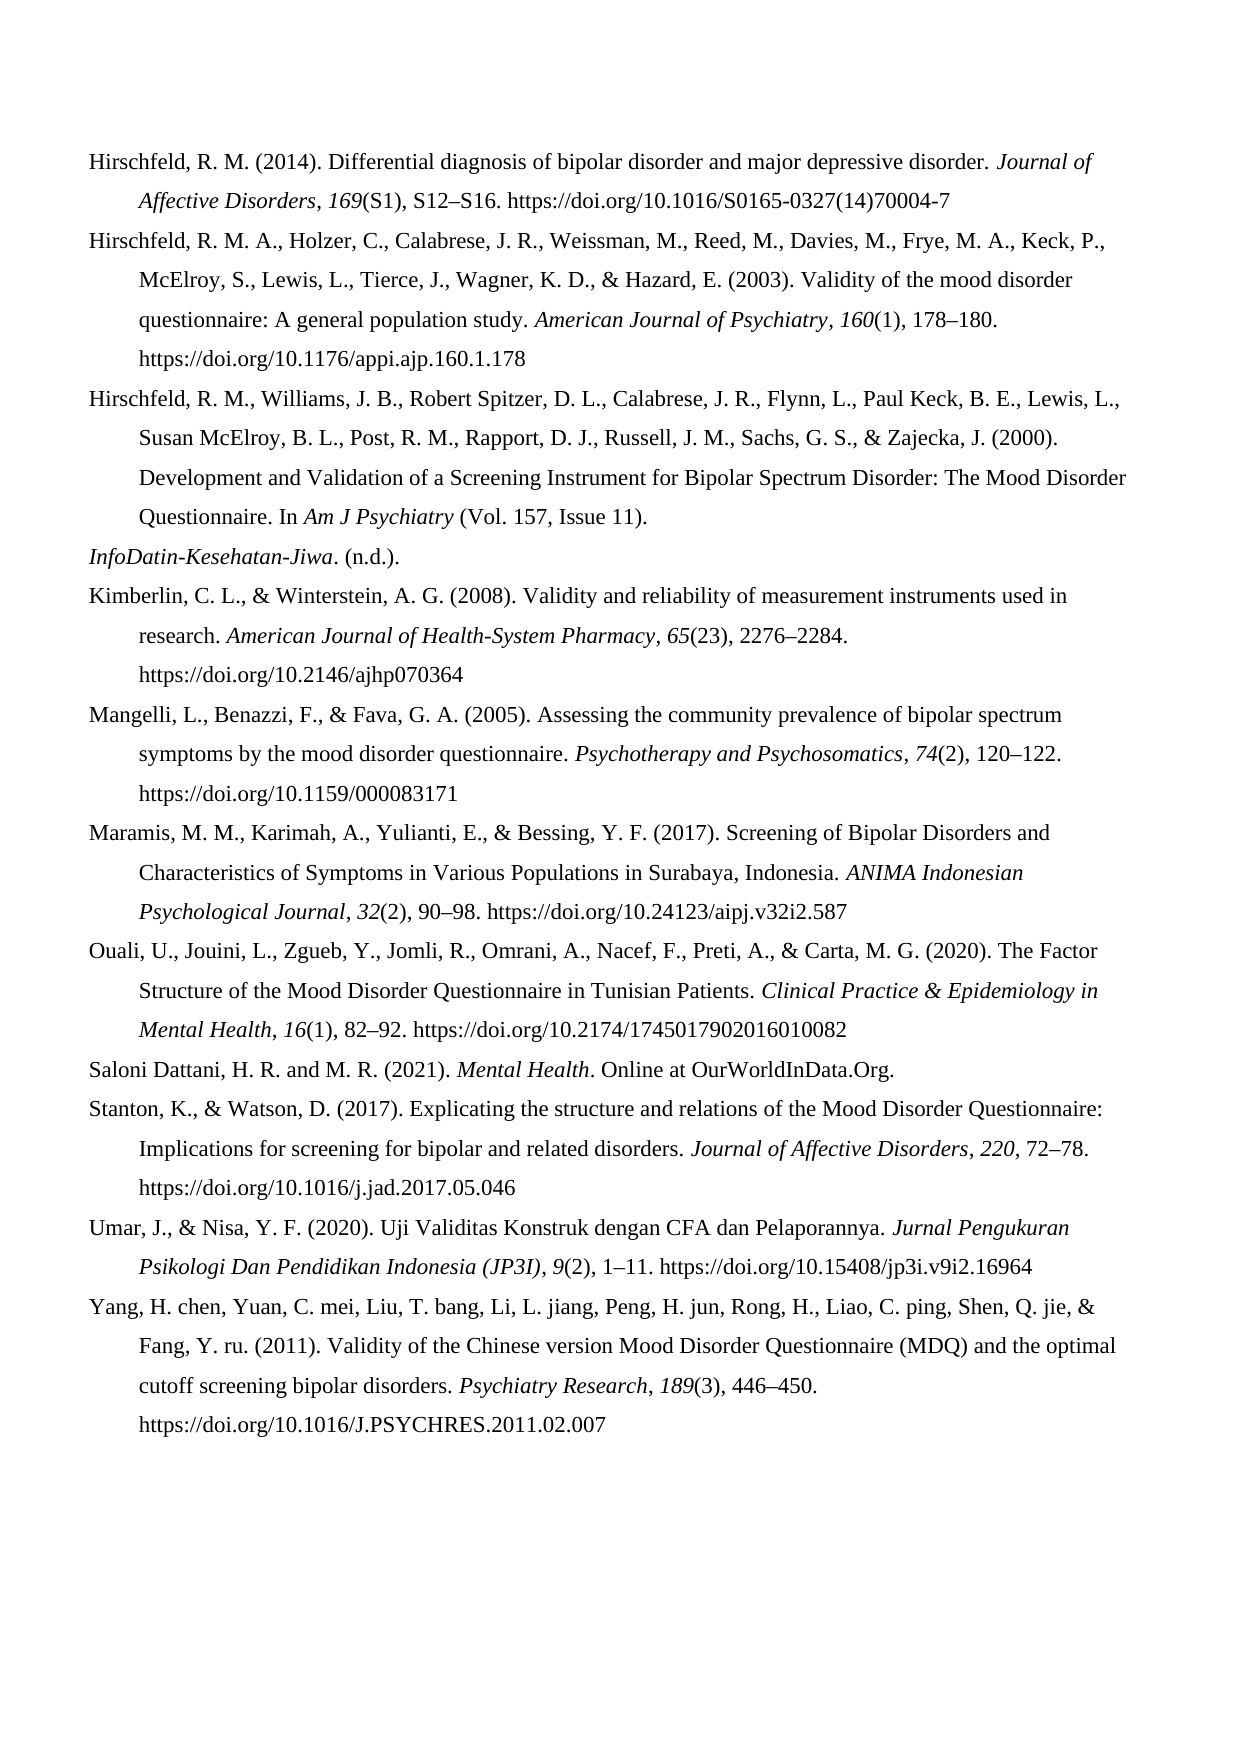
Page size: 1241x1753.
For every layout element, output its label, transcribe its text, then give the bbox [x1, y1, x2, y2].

text Hirschfeld, R. M. A., Holzer, C., Calabrese, J. R., Weissman, M., Reed, M., Davies, M., Frye, M. A., Keck, P., McElroy, S., Lewis, L., Tierce, J., Wagner, K. D., & Hazard, E. (2003). Validity of the mood disorder questionnaire: A general population study. American Journal of Psychiatry, 160(1), 178–180. https://doi.org/10.1176/appi.ajp.160.1.178 [89, 227, 1138, 372]
text InfoDatin-Kesehatan-Jiwa. (n.d.). [89, 543, 1138, 569]
text Hirschfeld, R. M., Williams, J. B., Robert Spitzer, D. L., Calabrese, J. R., Flynn, L., Paul Keck, B. E., Lewis, L., Susan McElroy, B. L., Post, R. M., Rapport, D. J., Russell, J. M., Sachs, G. S., & Zajecka, J. (2000). Development and Validation of a Screening Instrument for Bipolar Spectrum Disorder: The Mood Disorder Questionnaire. In Am J Psychiatry (Vol. 157, Issue 11). [89, 385, 1138, 529]
text Yang, H. chen, Yuan, C. mei, Liu, T. bang, Li, L. jiang, Peng, H. jun, Rong, H., Liao, C. ping, Shen, Q. jie, & Fang, Y. ru. (2011). Validity of the Chinese version Mood Disorder Questionnaire (MDQ) and the optimal cutoff screening bipolar disorders. Psychiatry Research, 189(3), 446–450. https://doi.org/10.1016/J.PSYCHRES.2011.02.007 [89, 1293, 1138, 1438]
text Saloni Dattani, H. R. and M. R. (2021). Mental Health. Online at OurWorldInData.Org. [89, 1056, 1138, 1082]
text Stanton, K., & Watson, D. (2017). Explicating the structure and relations of the Mood Disorder Questionnaire: Implications for screening for bipolar and related disorders. Journal of Affective Disorders, 220, 72–78. https://doi.org/10.1016/j.jad.2017.05.046 [89, 1095, 1138, 1201]
text Maramis, M. M., Karimah, A., Yulianti, E., & Bessing, Y. F. (2017). Screening of Bipolar Disorders and Characteristics of Symptoms in Various Populations in Surabaya, Indonesia. ANIMA Indonesian Psychological Journal, 32(2), 90–98. https://doi.org/10.24123/aipj.v32i2.587 [89, 819, 1138, 924]
text Umar, J., & Nisa, Y. F. (2020). Uji Validitas Konstruk dengan CFA dan Pelaporannya. Jurnal Pengukuran Psikologi Dan Pendidikan Indonesia (JP3I), 9(2), 1–11. https://doi.org/10.15408/jp3i.v9i2.16964 [89, 1214, 1138, 1280]
text Mangelli, L., Benazzi, F., & Fava, G. A. (2005). Assessing the community prevalence of bipolar spectrum symptoms by the mood disorder questionnaire. Psychotherapy and Psychosomatics, 74(2), 120–122. https://doi.org/10.1159/000083171 [89, 701, 1138, 806]
text Ouali, U., Jouini, L., Zgueb, Y., Jomli, R., Omrani, A., Nacef, F., Preti, A., & Carta, M. G. (2020). The Factor Structure of the Mood Disorder Questionnaire in Tunisian Patients. Clinical Practice & Epidemiology in Mental Health, 16(1), 82–92. https://doi.org/10.2174/1745017902016010082 [89, 937, 1138, 1043]
text Hirschfeld, R. M. (2014). Differential diagnosis of bipolar disorder and major depressive disorder. Journal of Affective Disorders, 169(S1), S12–S16. https://doi.org/10.1016/S0165-0327(14)70004-7 [89, 148, 1138, 214]
text Kimberlin, C. L., & Winterstein, A. G. (2008). Validity and reliability of measurement instruments used in research. American Journal of Health-System Pharmacy, 65(23), 2276–2284. https://doi.org/10.2146/ajhp070364 [89, 582, 1138, 687]
